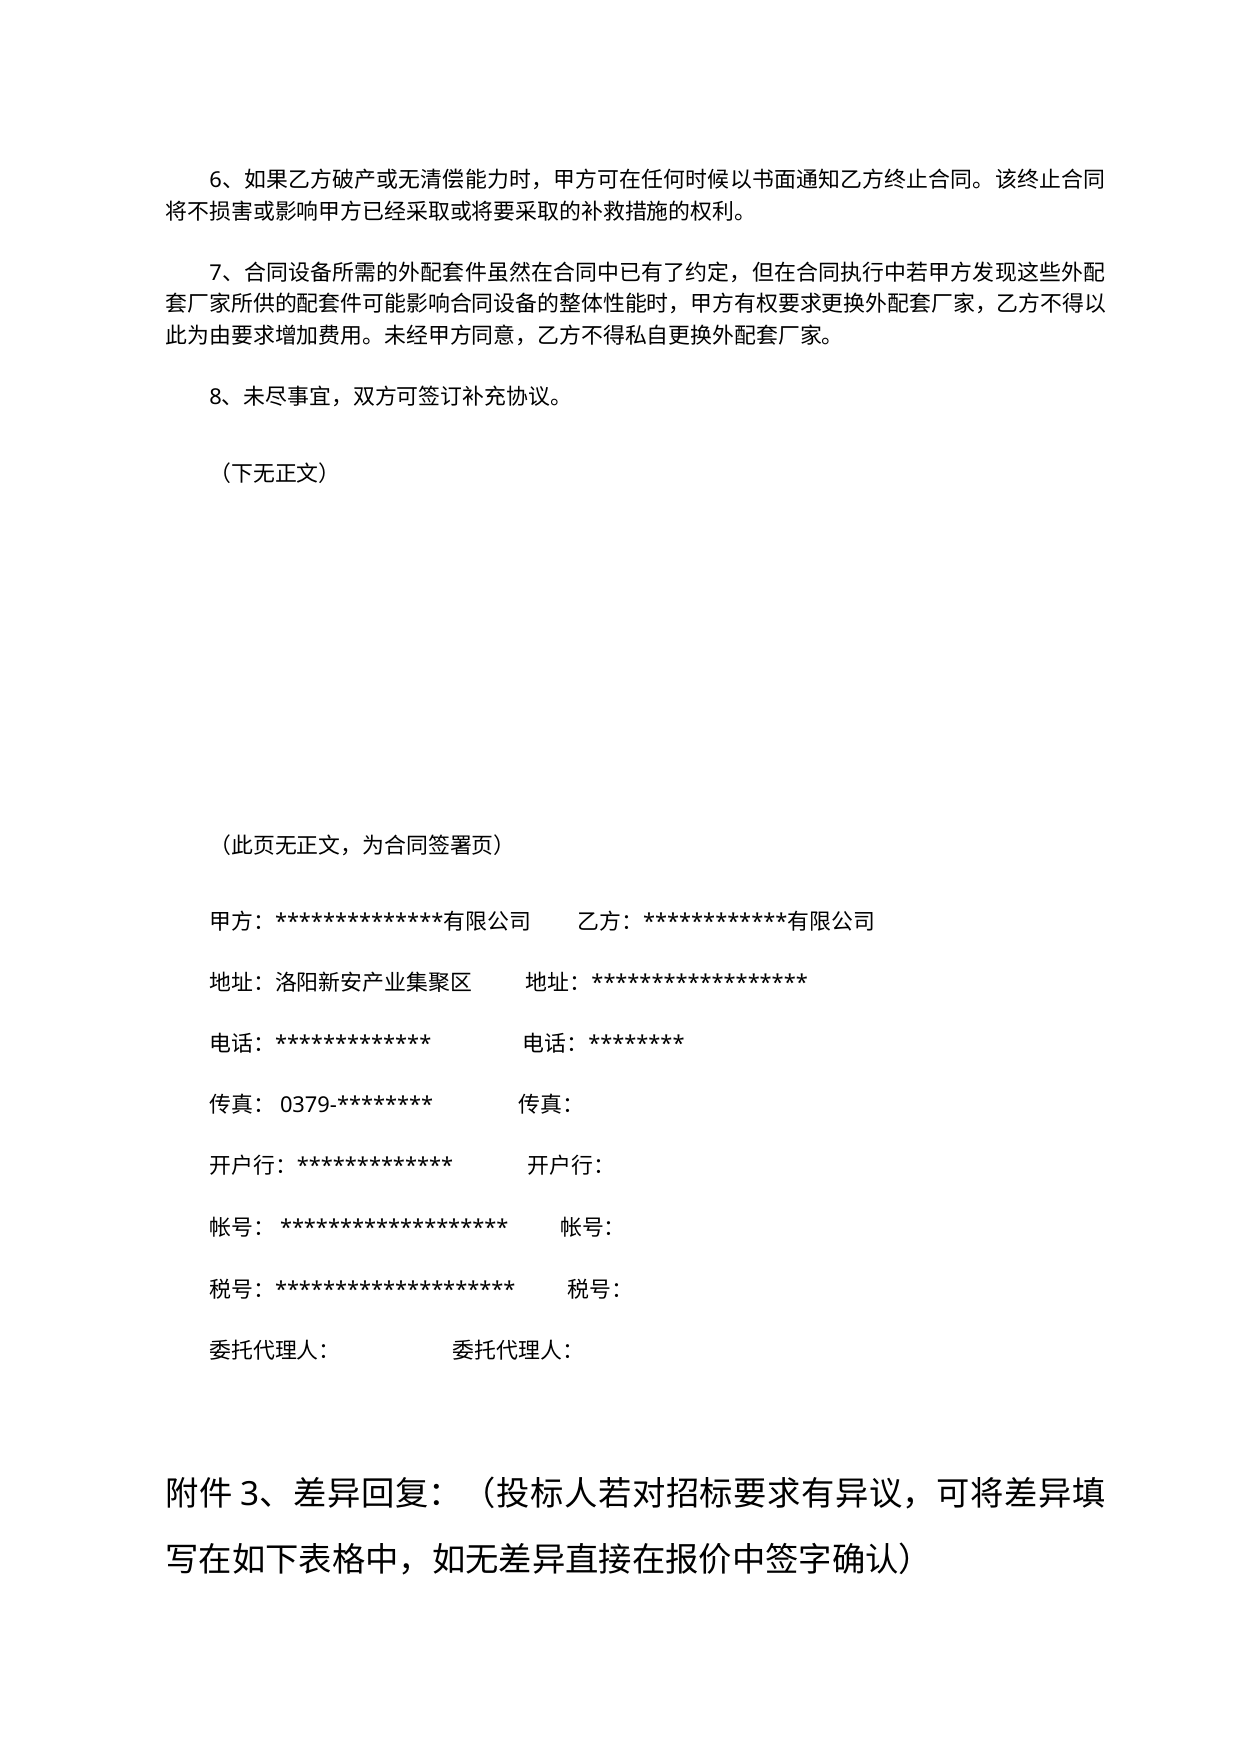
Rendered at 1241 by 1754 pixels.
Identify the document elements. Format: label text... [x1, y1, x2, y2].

text 电话：************* 电话：******** [165, 1026, 1107, 1058]
text 8、未尽事宜，双方可签订补充协议。 [165, 379, 1107, 411]
text 甲方：**************有限公司 乙方：************有限公司 [165, 904, 1107, 936]
text 帐号： ******************* 帐号： [165, 1210, 1107, 1242]
text 传真： 0379-******** 传真： [165, 1087, 1107, 1119]
text 6、如果乙方破产或无清偿能力时，甲方可在任何时候以书面通知乙方终止合同。该终止合同将不损害或影响甲方已经采取或将要采取的补救措施的权利。 [165, 162, 1107, 225]
text 委托代理人： 委托代理人： [165, 1333, 1107, 1365]
text （下无正文） [165, 456, 1107, 487]
text 附件3、差异回复：（投标人若对招标要求有异议，可将差异填写在如下表格中，如无差异直接在报价中签字确认） [165, 1459, 1107, 1589]
text 开户行：************* 开户行： [165, 1148, 1107, 1181]
text 地址：洛阳新安产业集聚区 地址：****************** [165, 965, 1107, 997]
text 7、合同设备所需的外配套件虽然在合同中已有了约定，但在合同执行中若甲方发现这些外配套厂家所供的配套件可能影响合同设备的整体性能时，甲方有权要求更换外配套厂家，乙方不得以此为由要求增加费用。未经甲方同意，乙方不得私自更换外配套厂家。 [165, 254, 1107, 350]
text 税号：******************** 税号： [165, 1271, 1107, 1304]
text （此页无正文，为合同签署页） [165, 828, 1107, 859]
